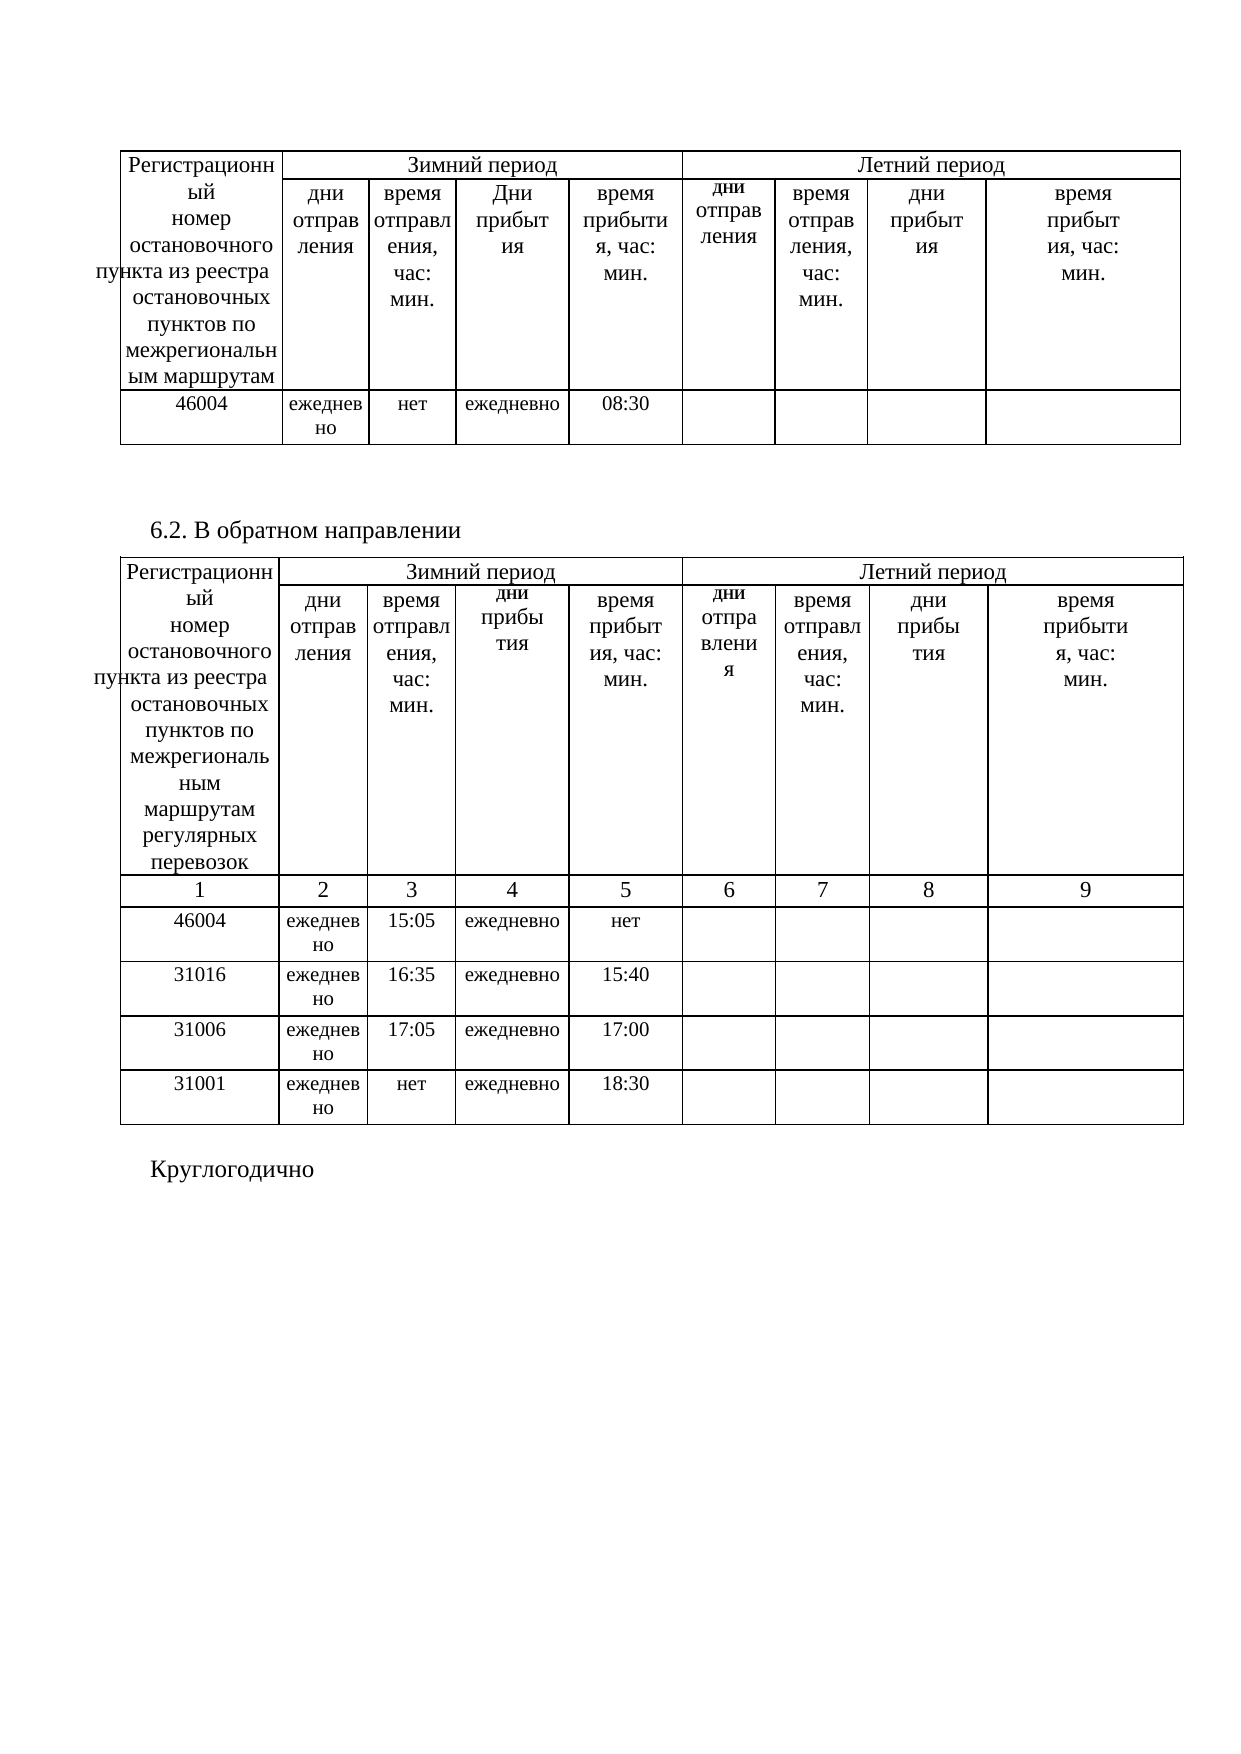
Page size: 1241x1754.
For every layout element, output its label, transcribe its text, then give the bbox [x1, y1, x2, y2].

table_cell дни прибы тия [870, 586, 987, 874]
table_cell [870, 908, 987, 961]
table_cell 17:05 [368, 1017, 455, 1069]
table_cell ежедневно [280, 908, 367, 961]
table_cell 15:05 [368, 908, 455, 961]
table_cell 16:35 [368, 962, 455, 1015]
table_cell [776, 1017, 869, 1069]
table_cell 2 [280, 876, 367, 906]
table_cell [683, 391, 774, 444]
table_cell [683, 1017, 775, 1069]
table_cell [776, 1071, 869, 1124]
table_cell 3 [368, 876, 455, 906]
table_cell 31001 [121, 1071, 278, 1124]
table_cell нет [370, 391, 455, 444]
table_cell 46004 [121, 391, 282, 444]
table_cell [776, 908, 869, 961]
table_header Летний период [683, 152, 1180, 178]
table_cell 6 [683, 876, 775, 906]
table_cell ежедневно [456, 908, 568, 961]
table_cell [989, 908, 1183, 961]
table_cell [868, 391, 985, 444]
table_cell [989, 962, 1183, 1015]
table_cell ежедневно [456, 1017, 568, 1069]
table_cell время прибыт ия, час: мин. [570, 586, 682, 874]
table_header Зимний период [283, 152, 682, 178]
table_cell [870, 1017, 987, 1069]
table_cell 17:00 [570, 1017, 682, 1069]
table_cell 9 [989, 876, 1183, 906]
table_header Летний период [683, 558, 1183, 584]
table_cell 31006 [121, 1017, 278, 1069]
table_cell ежедневно [456, 1071, 568, 1124]
table_cell [683, 962, 775, 1015]
table_cell дни прибыт ия [868, 180, 985, 389]
table_cell время отправл ения, час: мин. [368, 586, 455, 874]
table_cell время отправл ения, час: мин. [370, 180, 455, 389]
table_cell ежедневно [456, 962, 568, 1015]
table_cell 31016 [121, 962, 278, 1015]
table_cell ежедневно [280, 962, 367, 1015]
table_cell ДНИ прибы тия [456, 586, 568, 874]
table_cell 7 [776, 876, 869, 906]
table_cell [987, 391, 1180, 444]
table_cell дни отправ ления [283, 180, 368, 389]
table_cell [989, 1071, 1183, 1124]
table_cell [776, 391, 867, 444]
table_cell ежедневно [283, 391, 368, 444]
table_cell ежедневно [280, 1017, 367, 1069]
table_cell [683, 908, 775, 961]
table_header Зимний период [280, 558, 682, 584]
table_cell 15:40 [570, 962, 682, 1015]
table_cell время отправ ления, час: мин. [776, 180, 867, 389]
table_cell [776, 962, 869, 1015]
table_cell [870, 1071, 987, 1124]
table_cell нет [570, 908, 682, 961]
table_cell время прибыти я, час: мин. [989, 586, 1183, 874]
table_cell ДНИ отпра влени я [683, 586, 775, 874]
table_cell ДНИ отправ ления [683, 180, 774, 389]
table_cell [870, 962, 987, 1015]
table_cell 46004 [121, 908, 278, 961]
table_cell время прибыт ия, час: мин. [987, 180, 1180, 389]
table_cell 08:30 [570, 391, 682, 444]
table_cell [989, 1017, 1183, 1069]
table_cell [683, 1071, 775, 1124]
table_cell дни отправ ления [280, 586, 367, 874]
table_cell ежедневно [280, 1071, 367, 1124]
table_cell время отправл ения, час: мин. [776, 586, 869, 874]
table_cell 5 [570, 876, 682, 906]
table_cell 1 [121, 876, 278, 906]
table_cell 8 [870, 876, 987, 906]
table_cell Дни прибыт ия [457, 180, 568, 389]
table_cell время прибыти я, час: мин. [570, 180, 682, 389]
table_header Регистрационный номер остановочного пункта из реестра остановочных пунктов по межрегиональным маршрутам регулярных перевозок [121, 558, 278, 874]
text 6.2. В обратном направлении [150, 515, 1090, 544]
table_cell 18:30 [570, 1071, 682, 1124]
table_cell 4 [456, 876, 568, 906]
table_cell ежедневно [457, 391, 568, 444]
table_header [121, 152, 282, 389]
table_cell нет [368, 1071, 455, 1124]
text Круглогодично [150, 1154, 1090, 1183]
